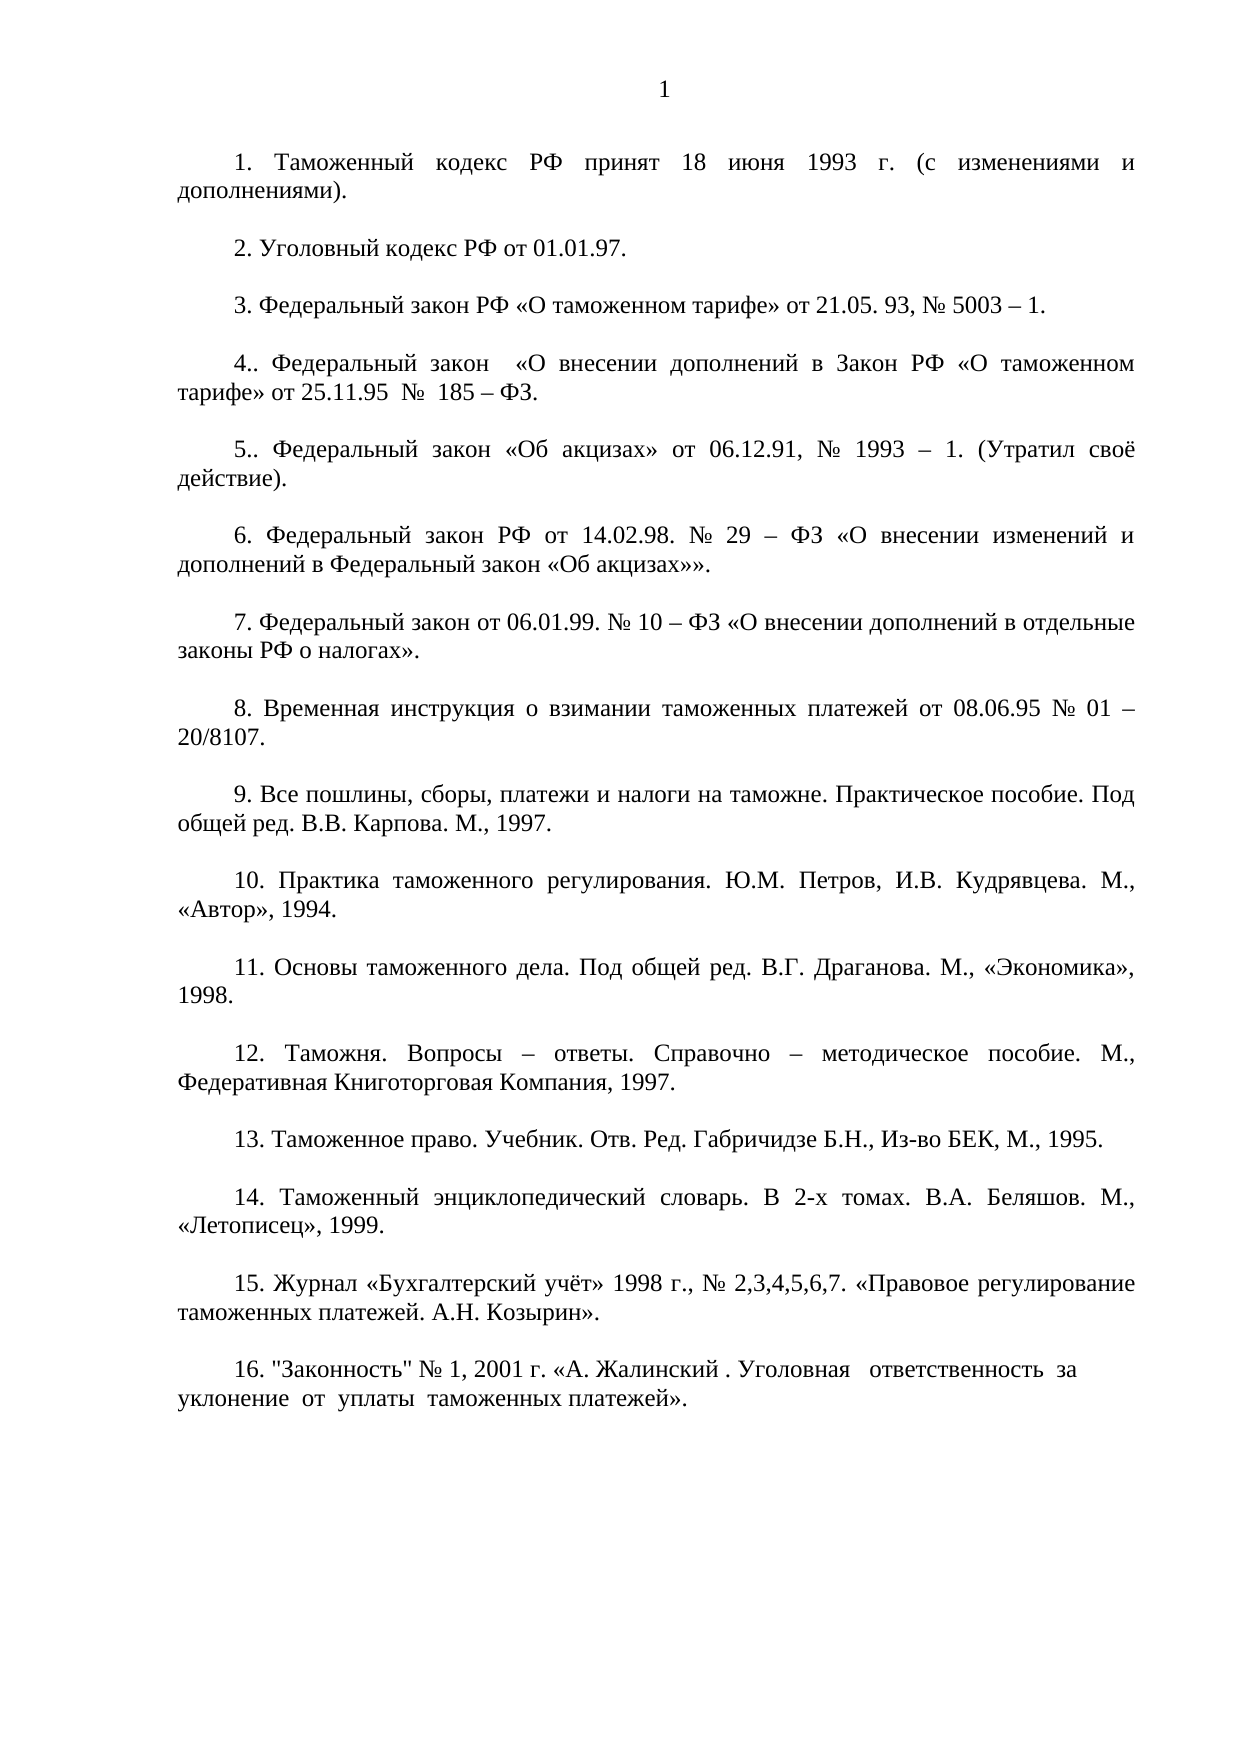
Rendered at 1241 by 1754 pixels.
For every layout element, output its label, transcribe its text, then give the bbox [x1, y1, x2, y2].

text 14. Таможенный энциклопедический словарь. В 2-х томах. В.А. Беляшов. М., «Летописец», 1999. [177, 1182, 1136, 1239]
text 4.. Федеральный закон «О внесении дополнений в Закон РФ «О таможенном тарифе» от 25.11.95 № 185 – ФЗ. [177, 348, 1136, 406]
text 15. Журнал «Бухгалтерский учёт» 1998 г., № 2,3,4,5,6,7. «Правовое регулирование таможенных платежей. А.Н. Козырин». [177, 1268, 1136, 1326]
text 5.. Федеральный закон «Об акцизах» от 06.12.91, № 1993 – 1. (Утратил своё действие). [177, 434, 1136, 492]
text 9. Все пошлины, сборы, платежи и налоги на таможне. Практическое пособие. Под общей ред. В.В. Карпова. М., 1997. [177, 779, 1136, 837]
text 16. "Законность" № 1, 2001 г. «А. Жалинский . Уголовная ответственность за уклонение от уплаты таможенных платежей». [177, 1354, 1152, 1412]
text 12. Таможня. Вопросы – ответы. Справочно – методическое пособие. М., Федеративная Книготорговая Компания, 1997. [177, 1038, 1136, 1096]
text 1. Таможенный кодекс РФ принят 18 июня 1993 г. (с изменениями и дополнениями). [177, 147, 1136, 204]
text 2. Уголовный кодекс РФ от 01.01.97. [177, 233, 1136, 262]
text 11. Основы таможенного дела. Под общей ред. В.Г. Драганова. М., «Экономика», 1998. [177, 952, 1136, 1009]
text 7. Федеральный закон от 06.01.99. № 10 – ФЗ «О внесении дополнений в отдельные законы РФ о налогах». [177, 607, 1136, 664]
text 13. Таможенное право. Учебник. Отв. Ред. Габричидзе Б.Н., Из-во БЕК, М., 1995. [177, 1124, 1136, 1153]
text 10. Практика таможенного регулирования. Ю.М. Петров, И.В. Кудрявцева. М., «Автор», 1994. [177, 866, 1136, 923]
text 8. Временная инструкция о взимании таможенных платежей от 08.06.95 № 01 – 20/8107. [177, 693, 1136, 751]
text 6. Федеральный закон РФ от 14.02.98. № 29 – ФЗ «О внесении изменений и дополнений в Федеральный закон «Об акцизах»». [177, 521, 1136, 578]
text 3. Федеральный закон РФ «О таможенном тарифе» от 21.05. 93, № 5003 – 1. [177, 291, 1136, 319]
